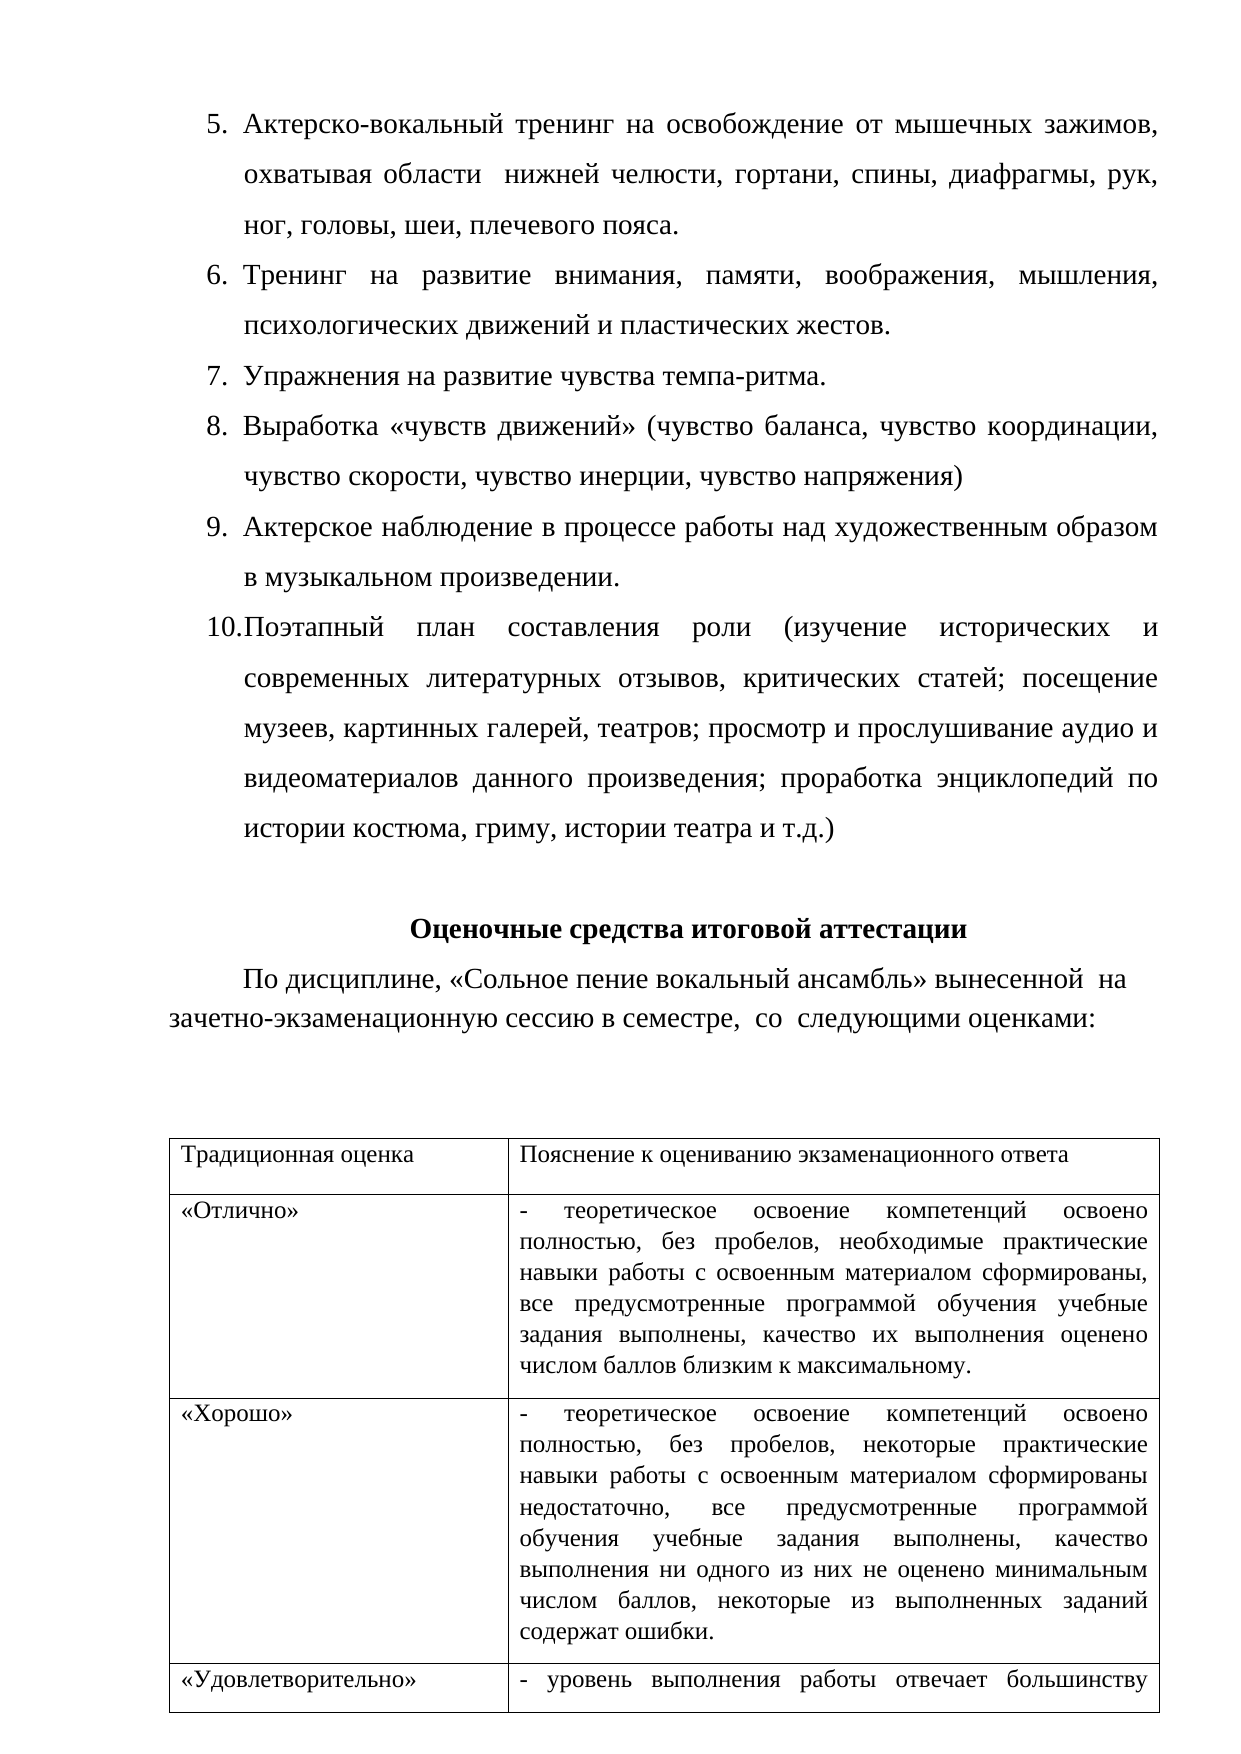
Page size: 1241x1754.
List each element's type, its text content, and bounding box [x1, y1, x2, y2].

table_cell «Удовлетворительно» [170, 1664, 508, 1712]
list Упражнения на развитие чувства темпа-ритма. [206, 358, 1159, 391]
text Оценочные средства итоговой аттестации [169, 911, 1159, 945]
list Актерско-вокальный тренинг на освобождение от мышечных зажимов, охватывая области нижней челюсти, гортани, спины, диафрагмы, рук, ног, головы, шеи, плечевого пояса. [206, 106, 1159, 240]
table_cell - теоретическое освоение компетенций освоено полностью, без пробелов, необходимые практические навыки работы с освоенным материалом сформированы, все предусмотренные программой обучения учебные задания выполнены, качество их выполнения оценено числом баллов близким к максимальному. [509, 1195, 1159, 1397]
list Актерское наблюдение в процессе работы над художественным образом в музыкальном произведении. [206, 509, 1159, 593]
table_header Пояснение к оцениванию экзаменационного ответа [509, 1139, 1159, 1194]
table_cell «Отлично» [170, 1195, 508, 1397]
table_cell - теоретическое освоение компетенций освоено полностью, без пробелов, некоторые практические навыки работы с освоенным материалом сформированы недостаточно, все предусмотренные программой обучения учебные задания выполнены, качество выполнения ни одного из них не оценено минимальным числом баллов, некоторые из выполненных заданий содержат ошибки. [509, 1399, 1159, 1663]
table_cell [509, 1664, 1159, 1712]
table_cell «Хорошо» [170, 1399, 508, 1663]
text По дисциплине, «Сольное пение вокальный ансамбль» вынесенной на зачетно-экзаменационную сессию в семестре, со следующими оценками: [169, 962, 1159, 1034]
list Выработка «чувств движений» (чувство баланса, чувство координации, чувство скорости, чувство инерции, чувство напряжения) [206, 408, 1159, 492]
table_header Традиционная оценка [170, 1139, 508, 1194]
list Поэтапный план составления роли (изучение исторических и современных литературных отзывов, критических статей; посещение музеев, картинных галерей, театров; просмотр и прослушивание аудио и видеоматериалов данного произведения; проработка энциклопедий по истории костюма, гриму, истории театра и т.д.) [206, 609, 1159, 844]
list Тренинг на развитие внимания, памяти, воображения, мышления, психологических движений и пластических жестов. [206, 257, 1159, 341]
